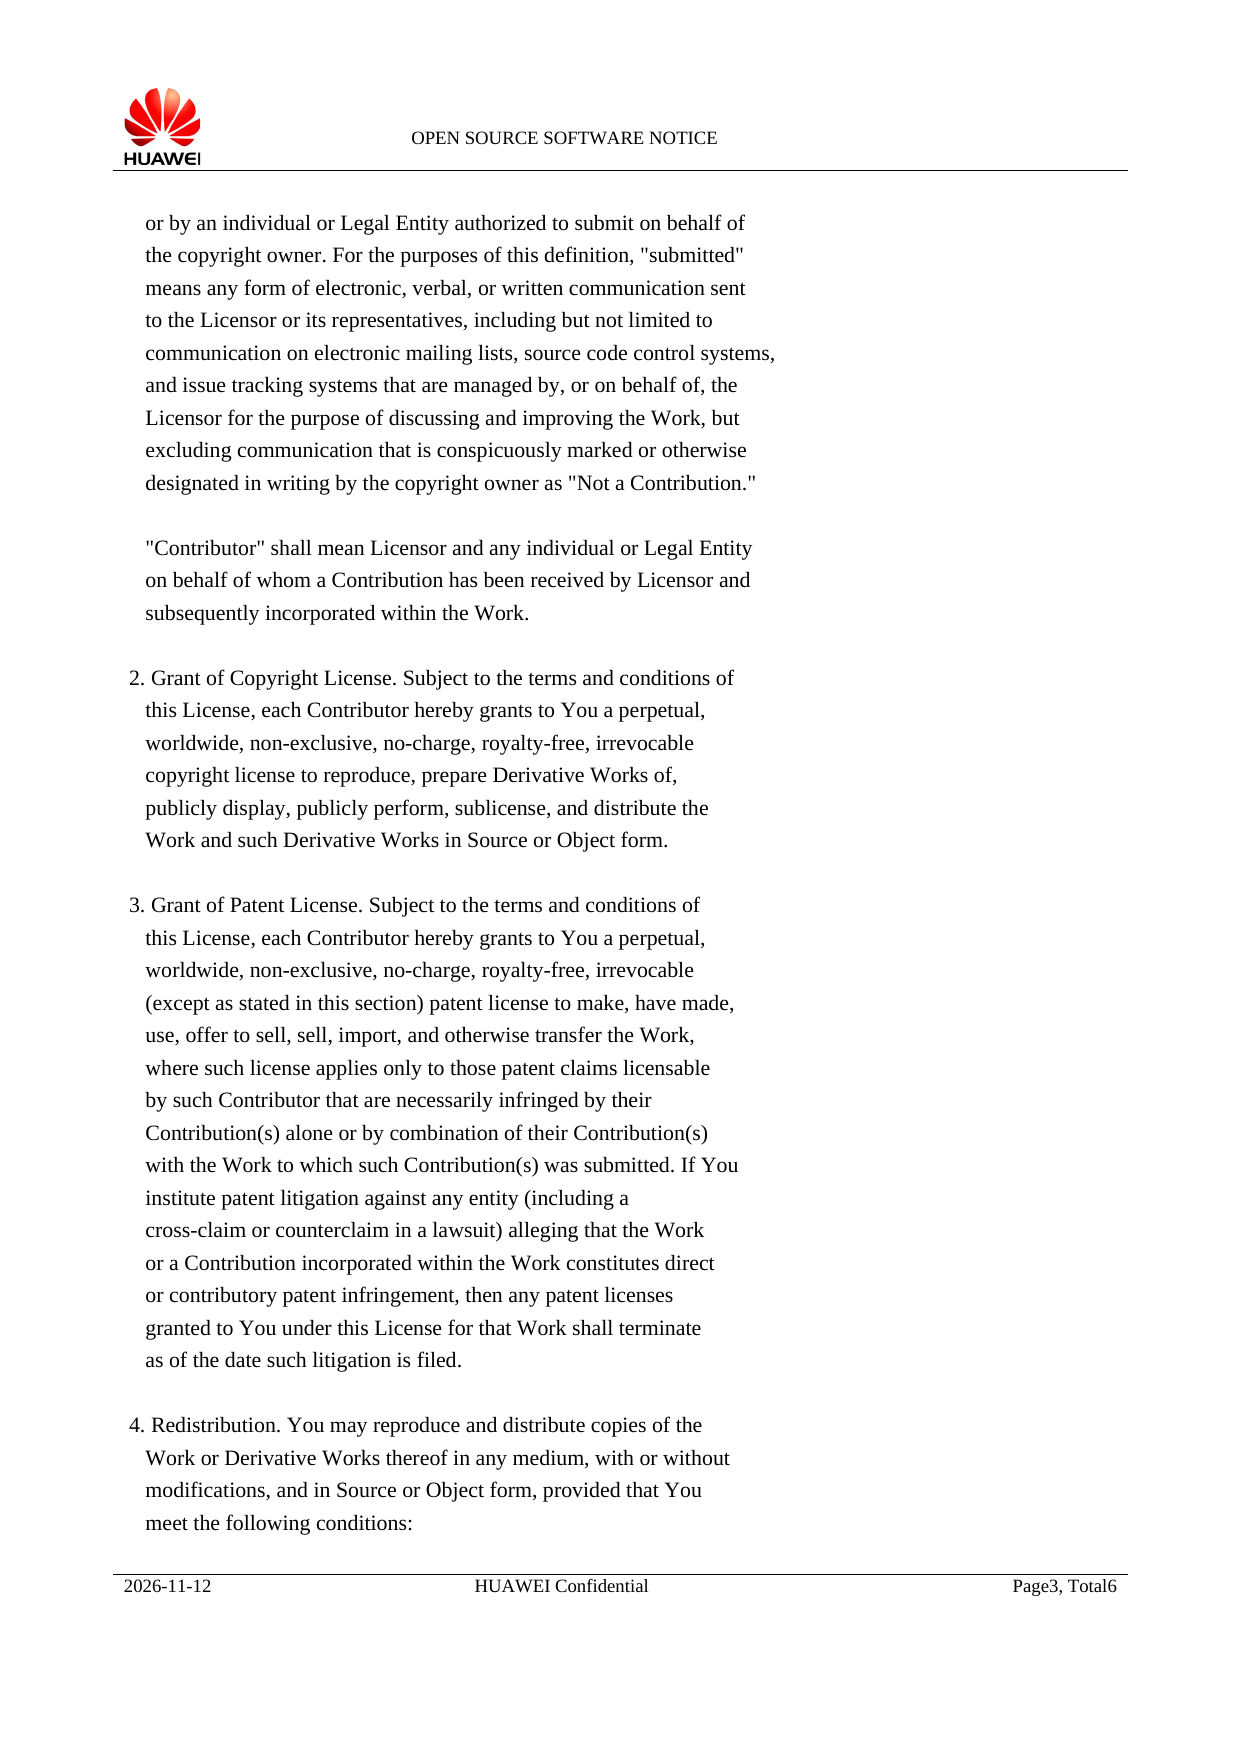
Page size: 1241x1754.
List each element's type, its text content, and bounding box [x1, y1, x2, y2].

picture [124, 88, 201, 165]
